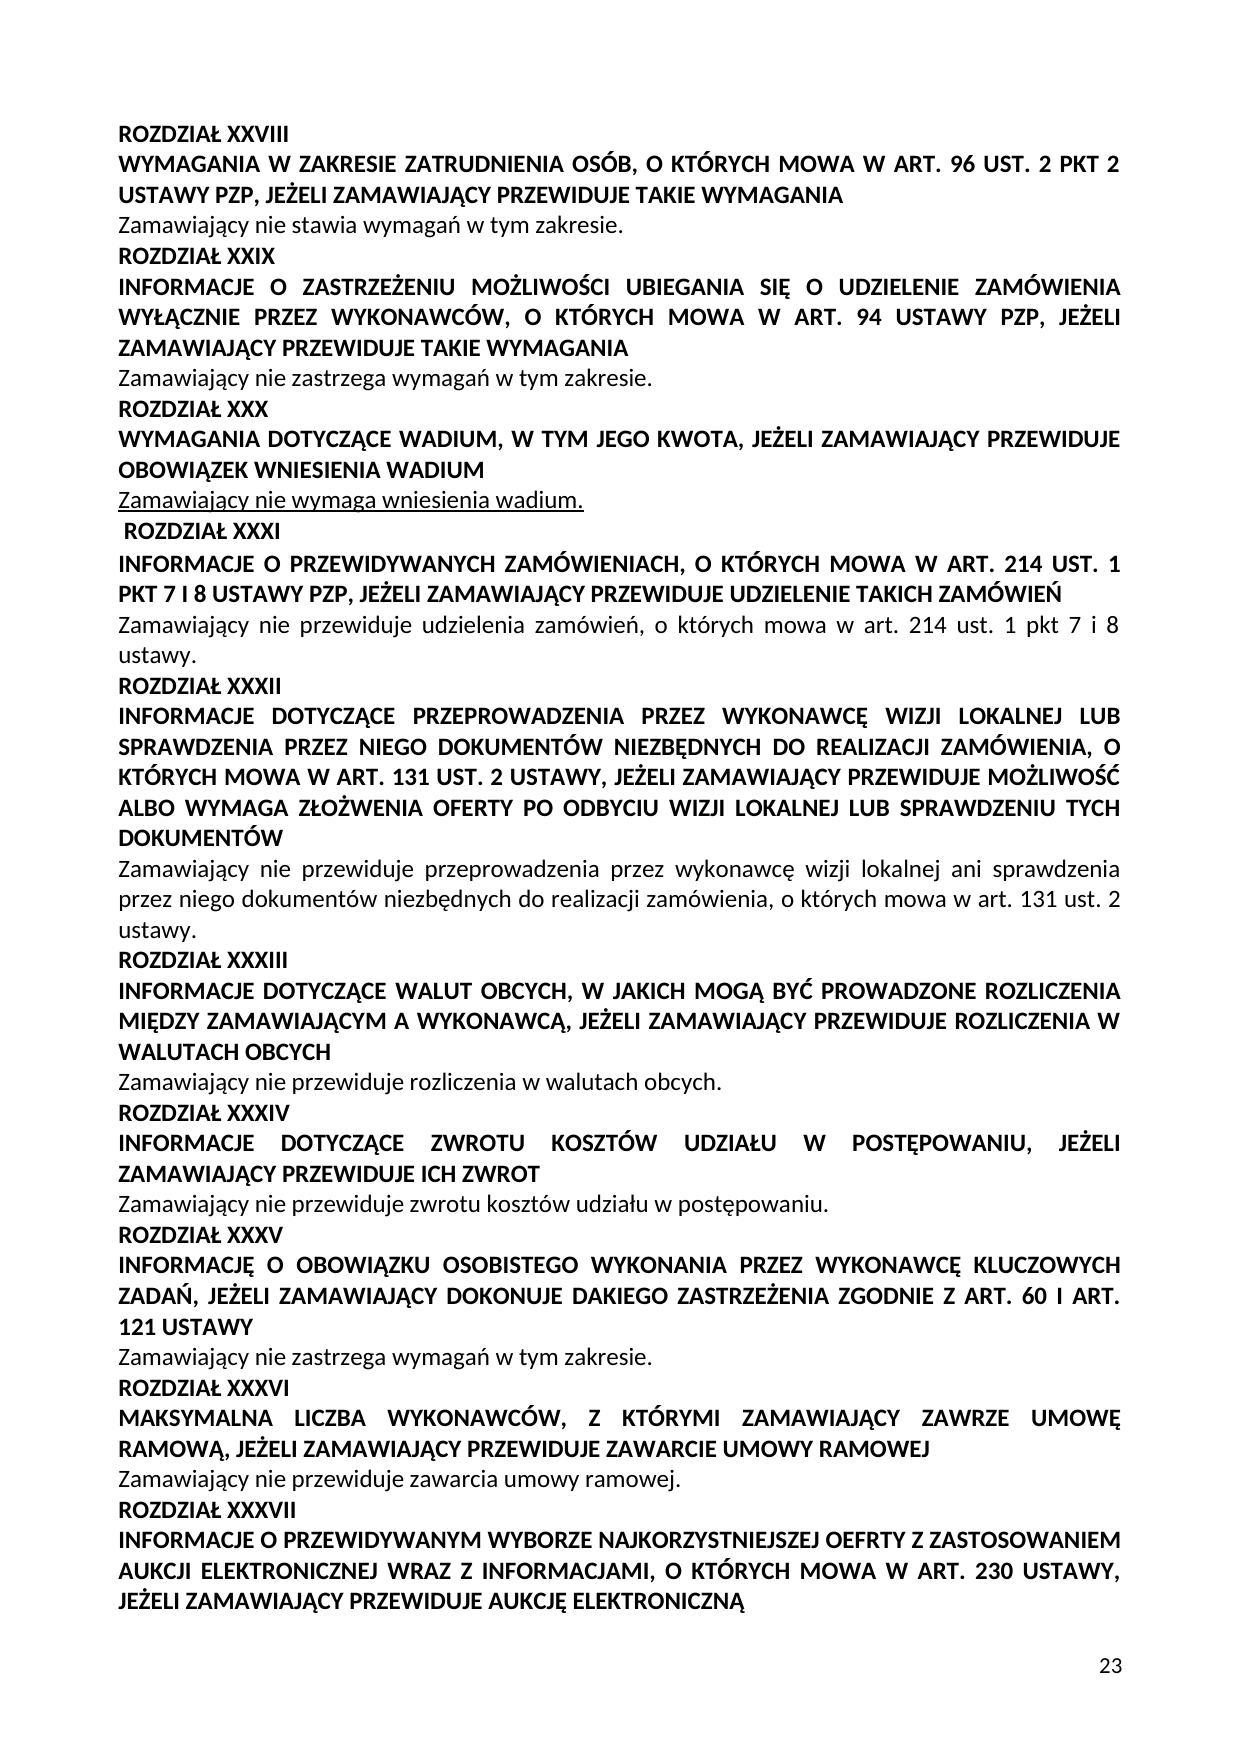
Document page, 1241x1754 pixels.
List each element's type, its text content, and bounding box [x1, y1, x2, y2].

text Zamawiający nie przewiduje udzielenia zamówień, o których mowa w art. 214 ust. 1 pkt 7 i 8 ustawy. [118, 609, 1122, 670]
text ROZDZIAŁ XXXVII [118, 1494, 1122, 1524]
text ROZDZIAŁ XXXIV [118, 1097, 1122, 1128]
text Zamawiający nie przewiduje zwrotu kosztów udziału w postępowaniu. [118, 1189, 1122, 1219]
text INFORMACJĘ O OBOWIĄZKU OSOBISTEGO WYKONANIA PRZEZ WYKONAWCĘ KLUCZOWYCH ZADAŃ, JEŻELI ZAMAWIAJĄCY DOKONUJE DAKIEGO ZASTRZEŻENIA ZGODNIE Z ART. 60 I ART. 121 USTAWY [118, 1250, 1122, 1341]
text Zamawiający nie zastrzega wymagań w tym zakresie. [118, 362, 1122, 393]
text ROZDZIAŁ XXXIII [118, 944, 1122, 975]
text Zamawiający nie przewiduje przeprowadzenia przez wykonawcę wizji lokalnej ani sprawdzenia przez niego dokumentów niezbędnych do realizacji zamówienia, o których mowa w art. 131 ust. 2 ustawy. [118, 853, 1122, 944]
text ROZDZIAŁ XXXII [118, 670, 1122, 700]
text Zamawiający nie przewiduje rozliczenia w walutach obcych. [118, 1067, 1122, 1097]
text ROZDZIAŁ XXXI [118, 515, 1122, 545]
text Zamawiający nie wymaga wniesienia wadium. [118, 484, 1122, 515]
text INFORMACJE DOTYCZĄCE WALUT OBCYCH, W JAKICH MOGĄ BYĆ PROWADZONE ROZLICZENIA MIĘDZY ZAMAWIAJĄCYM A WYKONAWCĄ, JEŻELI ZAMAWIAJĄCY PRZEWIDUJE ROZLICZENIA W WALUTACH OBCYCH [118, 975, 1122, 1067]
text Zamawiający nie przewiduje zawarcia umowy ramowej. [118, 1463, 1122, 1494]
text INFORMACJE O PRZEWIDYWANYCH ZAMÓWIENIACH, O KTÓRYCH MOWA W ART. 214 UST. 1 PKT 7 I 8 USTAWY PZP, JEŻELI ZAMAWIAJĄCY PRZEWIDUJE UDZIELENIE TAKICH ZAMÓWIEŃ [118, 548, 1122, 609]
text INFORMACJE O ZASTRZEŻENIU MOŻLIWOŚCI UBIEGANIA SIĘ O UDZIELENIE ZAMÓWIENIA WYŁĄCZNIE PRZEZ WYKONAWCÓW, O KTÓRYCH MOWA W ART. 94 USTAWY PZP, JEŻELI ZAMAWIAJĄCY PRZEWIDUJE TAKIE WYMAGANIA [118, 271, 1122, 362]
text MAKSYMALNA LICZBA WYKONAWCÓW, Z KTÓRYMI ZAMAWIAJĄCY ZAWRZE UMOWĘ RAMOWĄ, JEŻELI ZAMAWIAJĄCY PRZEWIDUJE ZAWARCIE UMOWY RAMOWEJ [118, 1402, 1122, 1463]
text INFORMACJE O PRZEWIDYWANYM WYBORZE NAJKORZYSTNIEJSZEJ OEFRTY Z ZASTOSOWANIEM AUKCJI ELEKTRONICZNEJ WRAZ Z INFORMACJAMI, O KTÓRYCH MOWA W ART. 230 USTAWY, JEŻELI ZAMAWIAJĄCY PRZEWIDUJE AUKCJĘ ELEKTRONICZNĄ [118, 1524, 1122, 1616]
text WYMAGANIA DOTYCZĄCE WADIUM, W TYM JEGO KWOTA, JEŻELI ZAMAWIAJĄCY PRZEWIDUJE OBOWIĄZEK WNIESIENIA WADIUM [118, 423, 1122, 484]
text ROZDZIAŁ XXXV [118, 1219, 1122, 1250]
text ROZDZIAŁ XXX [118, 393, 1122, 423]
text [118, 210, 1122, 240]
text ROZDZIAŁ XXIX [118, 240, 1122, 271]
text INFORMACJE DOTYCZĄCE ZWROTU KOSZTÓW UDZIAŁU W POSTĘPOWANIU, JEŻELI ZAMAWIAJĄCY PRZEWIDUJE ICH ZWROT [118, 1128, 1122, 1189]
text ROZDZIAŁ XXXVI [118, 1372, 1122, 1402]
text WYMAGANIA W ZAKRESIE ZATRUDNIENIA OSÓB, O KTÓRYCH MOWA W ART. 96 UST. 2 PKT 2 USTAWY PZP, JEŻELI ZAMAWIAJĄCY PRZEWIDUJE TAKIE WYMAGANIA [118, 149, 1122, 210]
text Zamawiający nie zastrzega wymagań w tym zakresie. [118, 1341, 1122, 1372]
text ROZDZIAŁ XXVIII [118, 118, 1122, 149]
text INFORMACJE DOTYCZĄCE PRZEPROWADZENIA PRZEZ WYKONAWCĘ WIZJI LOKALNEJ LUB SPRAWDZENIA PRZEZ NIEGO DOKUMENTÓW NIEZBĘDNYCH DO REALIZACJI ZAMÓWIENIA, O KTÓRYCH MOWA W ART. 131 UST. 2 USTAWY, JEŻELI ZAMAWIAJĄCY PRZEWIDUJE MOŻLIWOŚĆ ALBO WYMAGA ZŁOŻWENIA OFERTY PO ODBYCIU WIZJI LOKALNEJ LUB SPRAWDZENIU TYCH DOKUMENTÓW [118, 700, 1122, 853]
